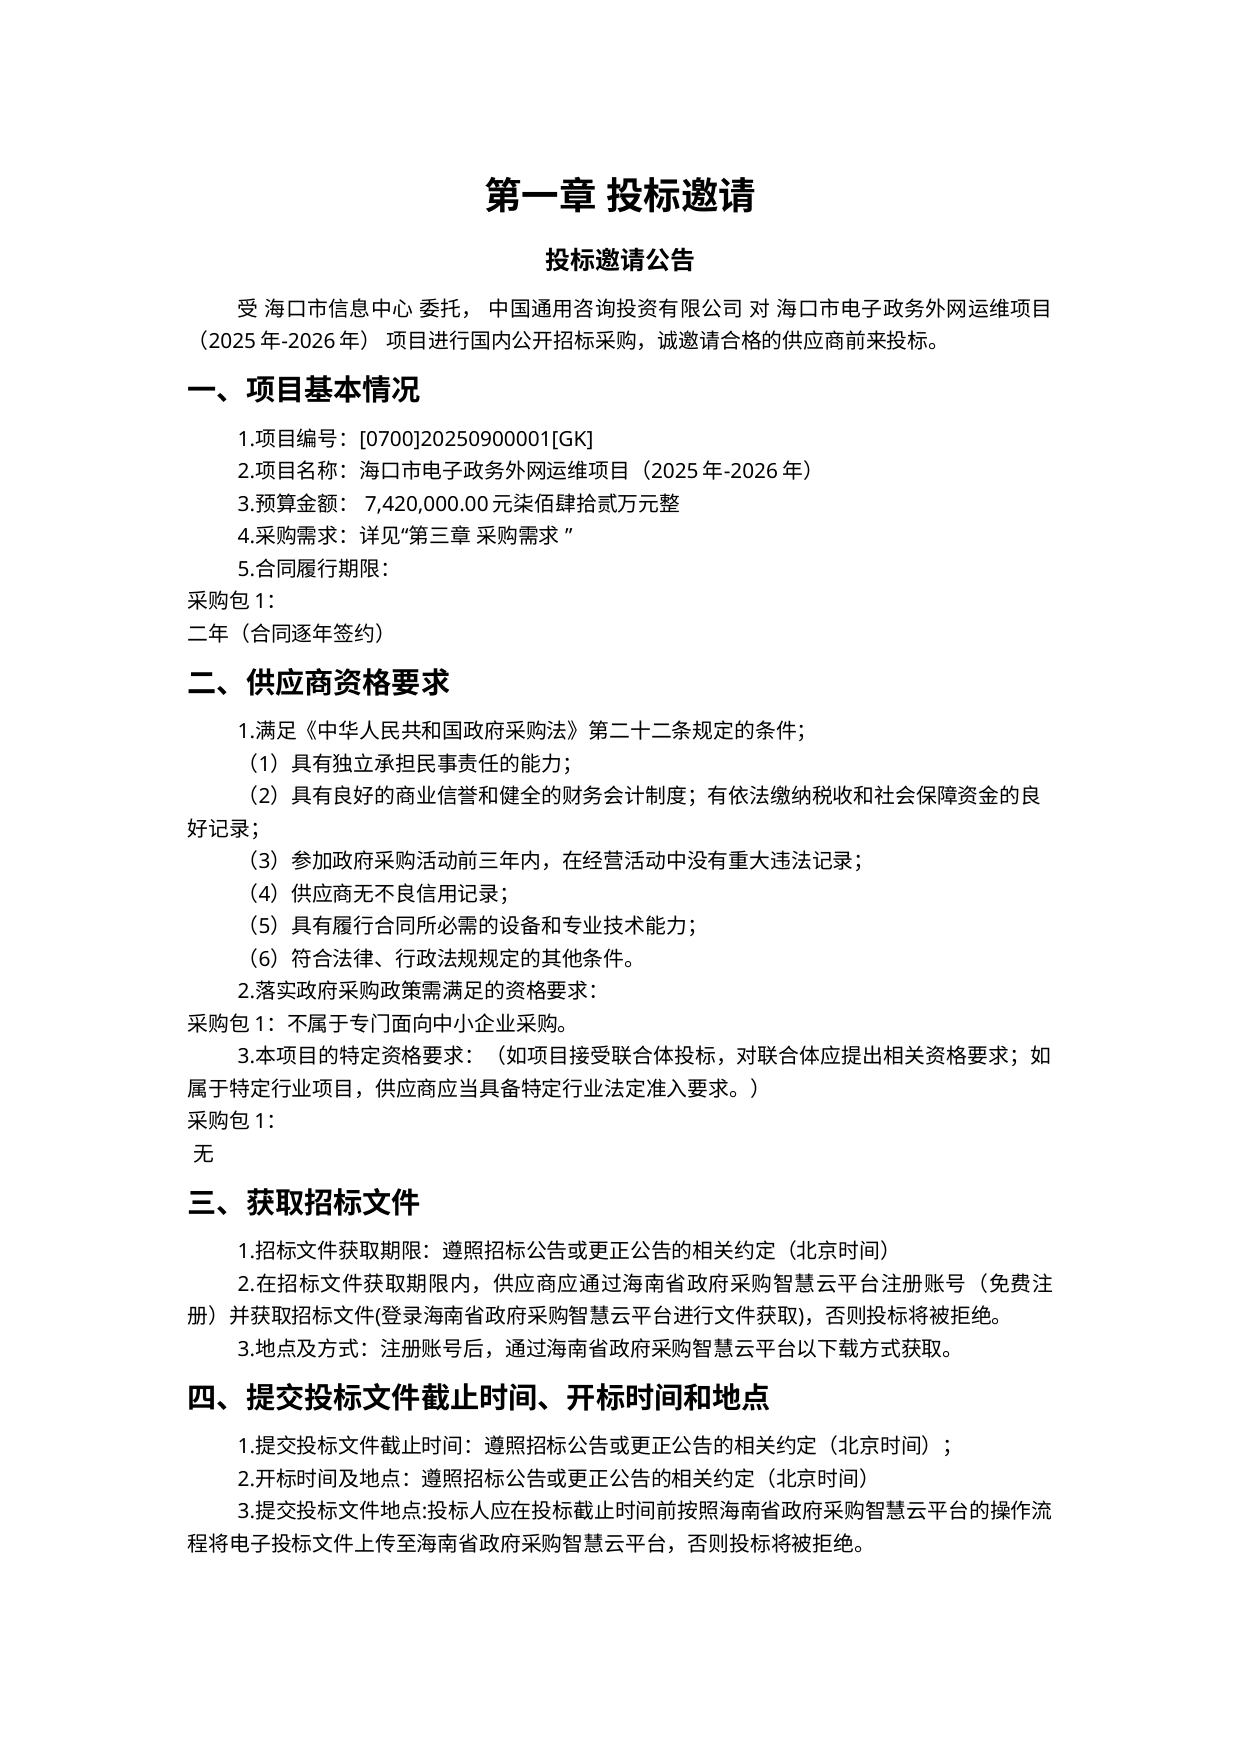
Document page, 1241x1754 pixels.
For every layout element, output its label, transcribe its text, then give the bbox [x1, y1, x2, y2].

text 3.提交投标文件地点:投标人应在投标截止时间前按照海南省政府采购智慧云平台的操作流程将电子投标文件上传至海南省政府采购智慧云平台，否则投标将被拒绝。 [187, 1494, 1053, 1559]
text 投标邀请公告 [187, 227, 1053, 292]
text 5.合同履行期限： [187, 552, 1053, 584]
text （1）具有独立承担民事责任的能力； [187, 747, 1053, 779]
text 采购包1： [187, 584, 1053, 617]
text 2.落实政府采购政策需满足的资格要求： [187, 974, 1053, 1007]
text （5）具有履行合同所必需的设备和专业技术能力； [187, 909, 1053, 942]
text 1.项目编号：[0700]20250900001[GK] [187, 422, 1053, 454]
text （3）参加政府采购活动前三年内，在经营活动中没有重大违法记录； [187, 844, 1053, 877]
text 2.开标时间及地点：遵照招标公告或更正公告的相关约定（北京时间） [187, 1462, 1053, 1494]
text （6）符合法律、行政法规规定的其他条件。 [187, 942, 1053, 974]
text 1.招标文件获取期限：遵照招标公告或更正公告的相关约定（北京时间） [187, 1234, 1053, 1267]
text 1.提交投标文件截止时间：遵照招标公告或更正公告的相关约定（北京时间）； [187, 1429, 1053, 1462]
text 4.采购需求：详见“第三章 采购需求 ” [187, 519, 1053, 552]
text 2.项目名称：海口市电子政务外网运维项目（2025年-2026年） [187, 454, 1053, 487]
text 3.本项目的特定资格要求：（如项目接受联合体投标，对联合体应提出相关资格要求；如属于特定行业项目，供应商应当具备特定行业法定准入要求。） [187, 1039, 1053, 1104]
text 3.预算金额： 7,420,000.00元柒佰肆拾贰万元整 [187, 487, 1053, 519]
text 受 海口市信息中心 委托， 中国通用咨询投资有限公司 对 海口市电子政务外网运维项目（2025年-2026年） 项目进行国内公开招标采购，诚邀请合格的供应商前来投标。 [187, 292, 1053, 357]
text 二年（合同逐年签约） [187, 617, 1053, 649]
text 三、获取招标文件 [187, 1169, 1053, 1234]
text （4）供应商无不良信用记录； [187, 877, 1053, 909]
text 3.地点及方式：注册账号后，通过海南省政府采购智慧云平台以下载方式获取。 [187, 1332, 1053, 1364]
text 无 [187, 1137, 1053, 1169]
text 一、项目基本情况 [187, 357, 1053, 422]
text 采购包1：不属于专门面向中小企业采购。 [187, 1007, 1053, 1039]
text 四、提交投标文件截止时间、开标时间和地点 [187, 1364, 1053, 1429]
text （2）具有良好的商业信誉和健全的财务会计制度；有依法缴纳税收和社会保障资金的良好记录； [187, 779, 1053, 844]
text 采购包1： [187, 1104, 1053, 1137]
text 第一章 投标邀请 [187, 162, 1053, 227]
text 2.在招标文件获取期限内，供应商应通过海南省政府采购智慧云平台注册账号（免费注册）并获取招标文件(登录海南省政府采购智慧云平台进行文件获取)，否则投标将被拒绝。 [187, 1267, 1053, 1332]
text 1.满足《中华人民共和国政府采购法》第二十二条规定的条件； [187, 714, 1053, 747]
text 二、供应商资格要求 [187, 649, 1053, 714]
